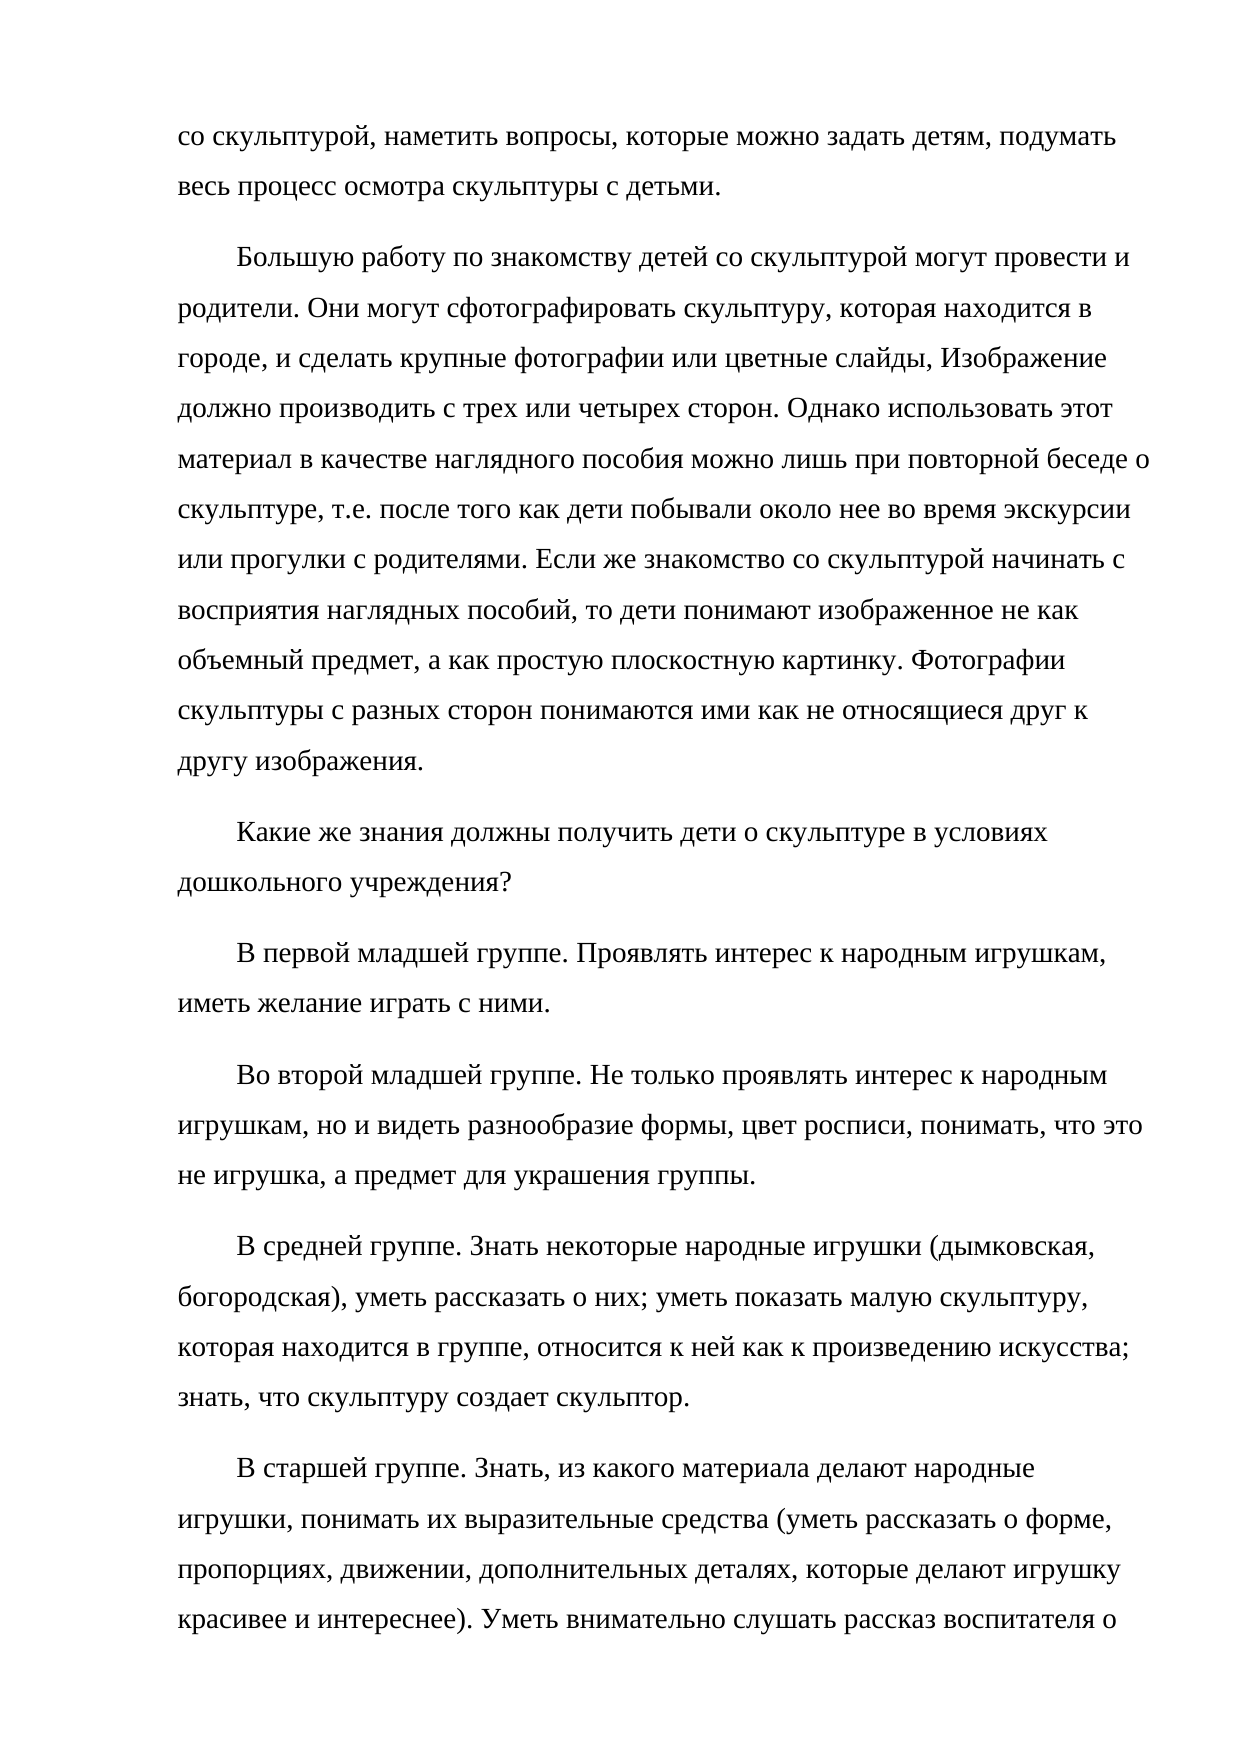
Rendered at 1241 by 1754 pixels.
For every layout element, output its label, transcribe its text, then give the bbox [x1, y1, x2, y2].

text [177, 118, 1152, 202]
text В средней группе. Знать некоторые народные игрушки (дымковская, богородская), уметь рассказать о них; уметь показать малую скульптуру, которая находится в группе, относится к ней как к произведению искусства; знать, что скульптуру создает скульптор. [177, 1228, 1152, 1413]
text Какие же знания должны получить дети о скульптуре в условиях дошкольного учреждения? [177, 814, 1152, 898]
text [177, 1451, 1152, 1635]
text Во второй младшей группе. Не только проявлять интерес к народным игрушкам, но и видеть разнообразие формы, цвет росписи, понимать, что это не игрушка, а предмет для украшения группы. [177, 1057, 1152, 1191]
text Большую работу по знакомству детей со скульптурой могут провести и родители. Они могут сфотографировать скульптуру, которая находится в городе, и сделать крупные фотографии или цветные слайды, Изображение должно производить с трех или четырех сторон. Однако использовать этот материал в качестве наглядного пособия можно лишь при повторной беседе о скульптуре, т.е. после того как дети побывали около нее во время экскурсии или прогулки с родителями. Если же знакомство со скульптурой начинать с восприятия наглядных пособий, то дети понимают изображенное не как объемный предмет, а как простую плоскостную картинку. Фотографии скульптуры с разных сторон понимаются ими как не относящиеся друг к другу изображения. [177, 239, 1152, 776]
text В первой младшей группе. Проявлять интерес к народным игрушкам, иметь желание играть с ними. [177, 935, 1152, 1019]
